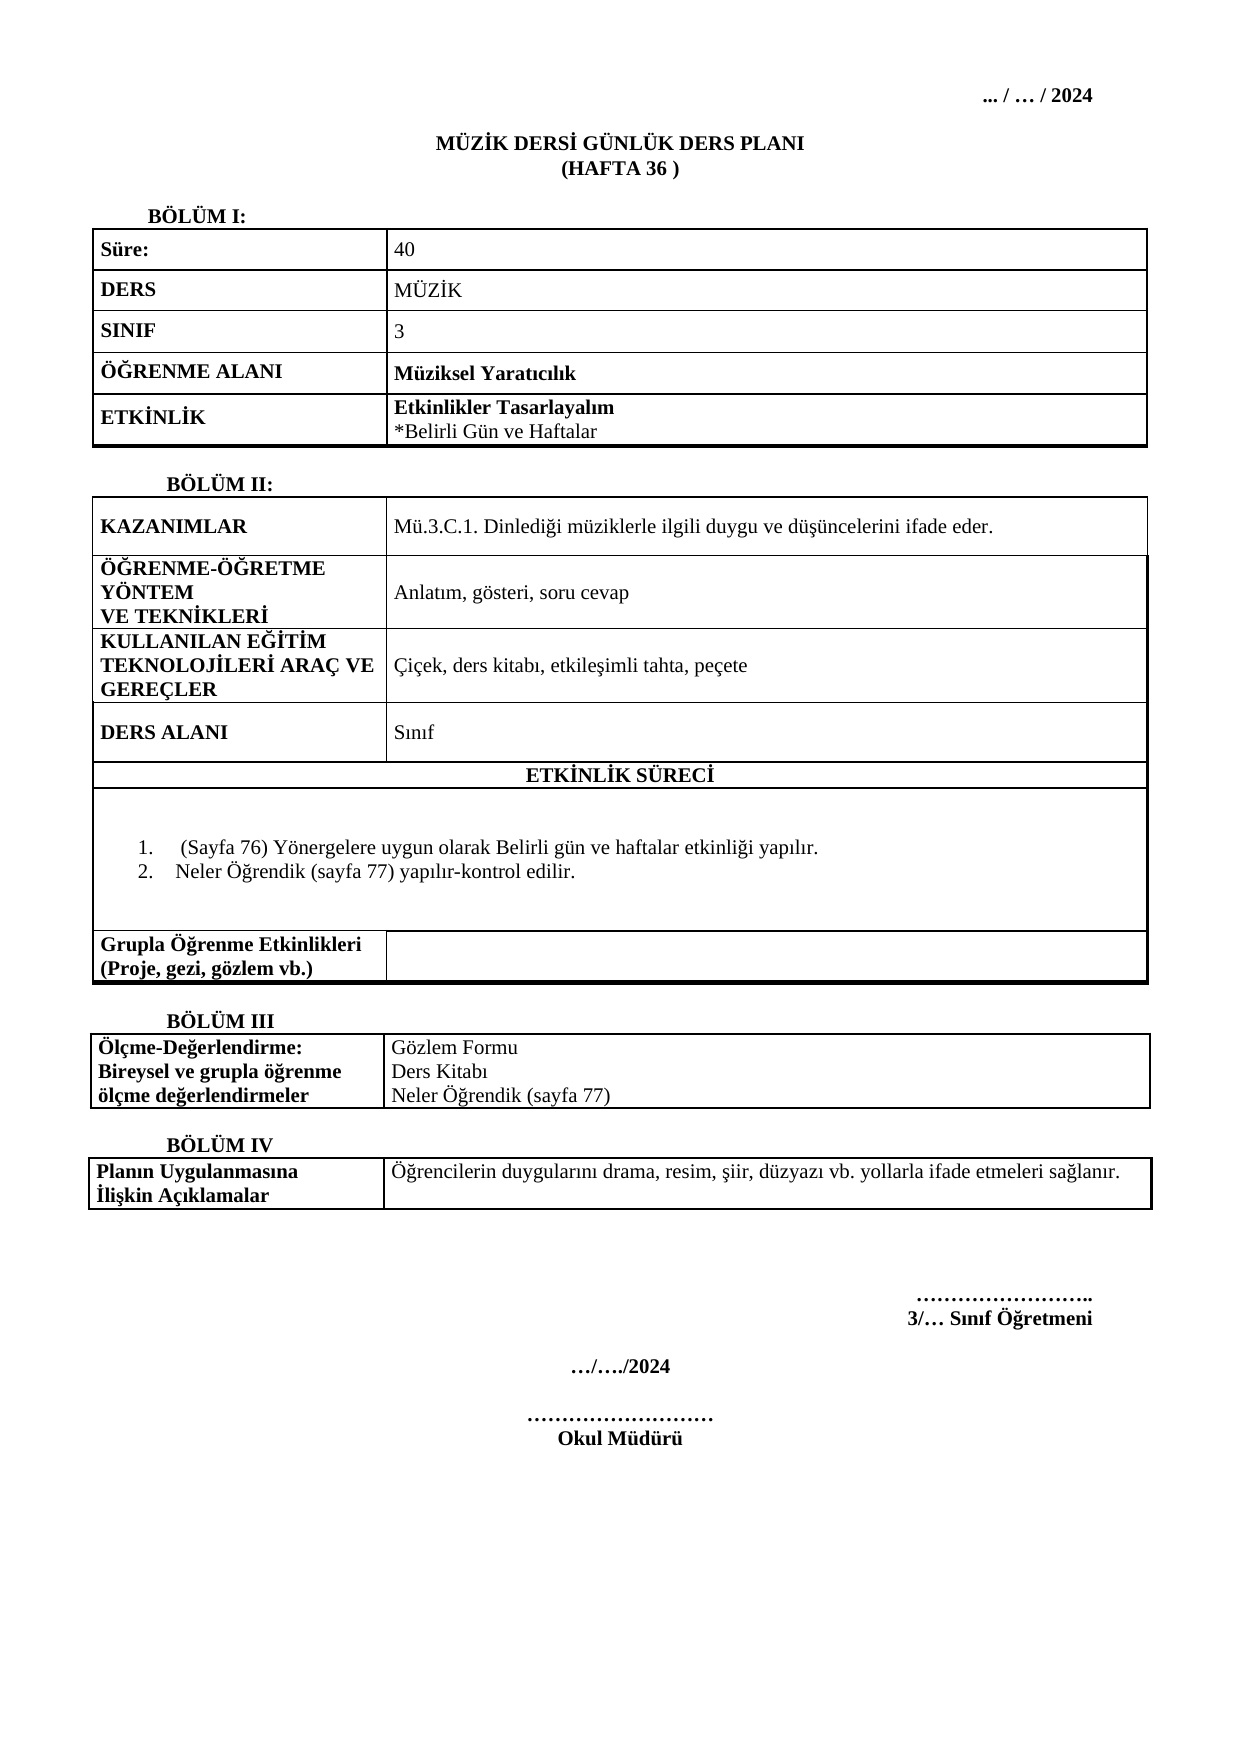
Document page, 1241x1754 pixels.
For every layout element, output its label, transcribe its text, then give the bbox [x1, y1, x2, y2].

table_cell SINIF [94, 311, 386, 352]
table_cell Grupla Öğrenme Etkinlikleri (Proje, gezi, gözlem vb.) [94, 931, 386, 980]
table_header Planın Uygulanmasına İlişkin Açıklamalar [90, 1159, 383, 1207]
text BÖLÜM II: [148, 472, 1093, 496]
table_cell Sınıf [387, 703, 1146, 761]
text …/…./2024 [148, 1354, 1093, 1378]
table_header Süre: [94, 230, 386, 269]
text BÖLÜM I: [148, 203, 1093, 228]
table_cell KULLANILAN EĞİTİM TEKNOLOJİLERİ ARAÇ VE GEREÇLER [93, 629, 386, 701]
table_cell Çiçek, ders kitabı, etkileşimli tahta, peçete [387, 629, 1146, 701]
table_header Gözlem Formu Ders Kitabı Neler Öğrendik (sayfa 77) [385, 1035, 1149, 1107]
table_cell ÖĞRENME ALANI [94, 353, 386, 393]
table_cell Etkinlikler Tasarlayalım *Belirli Gün ve Haftalar [388, 395, 1146, 444]
subtitle BÖLÜM IV [148, 1133, 1093, 1157]
table_cell ETKİNLİK SÜRECİ [94, 763, 1146, 787]
table_cell DERS [94, 271, 386, 310]
table_cell MÜZİK [388, 271, 1146, 310]
table_cell ETKİNLİK [94, 395, 386, 444]
table_header Öğrencilerin duygularını drama, resim, şiir, düzyazı vb. yollarla ifade etmeleri sağlanır. [385, 1159, 1150, 1207]
text MÜZİK DERSİ GÜNLÜK DERS PLANI [148, 131, 1093, 155]
text …………………….. [148, 1282, 1093, 1306]
table_header Mü.3.C.1. Dinlediği müziklerle ilgili duygu ve düşüncelerini ifade eder. [387, 498, 1147, 555]
text ... / … / 2024 [148, 83, 1093, 107]
table_cell DERS ALANI [94, 703, 386, 761]
table_cell (Sayfa 76) Yönergelere uygun olarak Belirli gün ve haftalar etkinliği yapılır. Neler Öğrendik (sayfa 77) yapılır-kontrol edilir. [94, 789, 1146, 930]
table_header KAZANIMLAR [93, 498, 386, 555]
text (HAFTA 36 ) [148, 155, 1093, 179]
text ……………………… [148, 1402, 1093, 1426]
table_cell Müziksel Yaratıcılık [388, 353, 1146, 393]
table_cell [387, 932, 1146, 980]
text Okul Müdürü [148, 1426, 1093, 1450]
table_cell 3 [388, 311, 1146, 352]
subtitle BÖLÜM III [148, 1009, 1093, 1033]
table_header 40 [388, 230, 1146, 269]
table_header Ölçme-Değerlendirme: Bireysel ve grupla öğrenme ölçme değerlendirmeler [92, 1035, 383, 1107]
text 3/… Sınıf Öğretmeni [148, 1306, 1093, 1330]
table_cell ÖĞRENME-ÖĞRETME YÖNTEM VE TEKNİKLERİ [93, 556, 386, 628]
table_cell Anlatım, gösteri, soru cevap [387, 556, 1146, 628]
